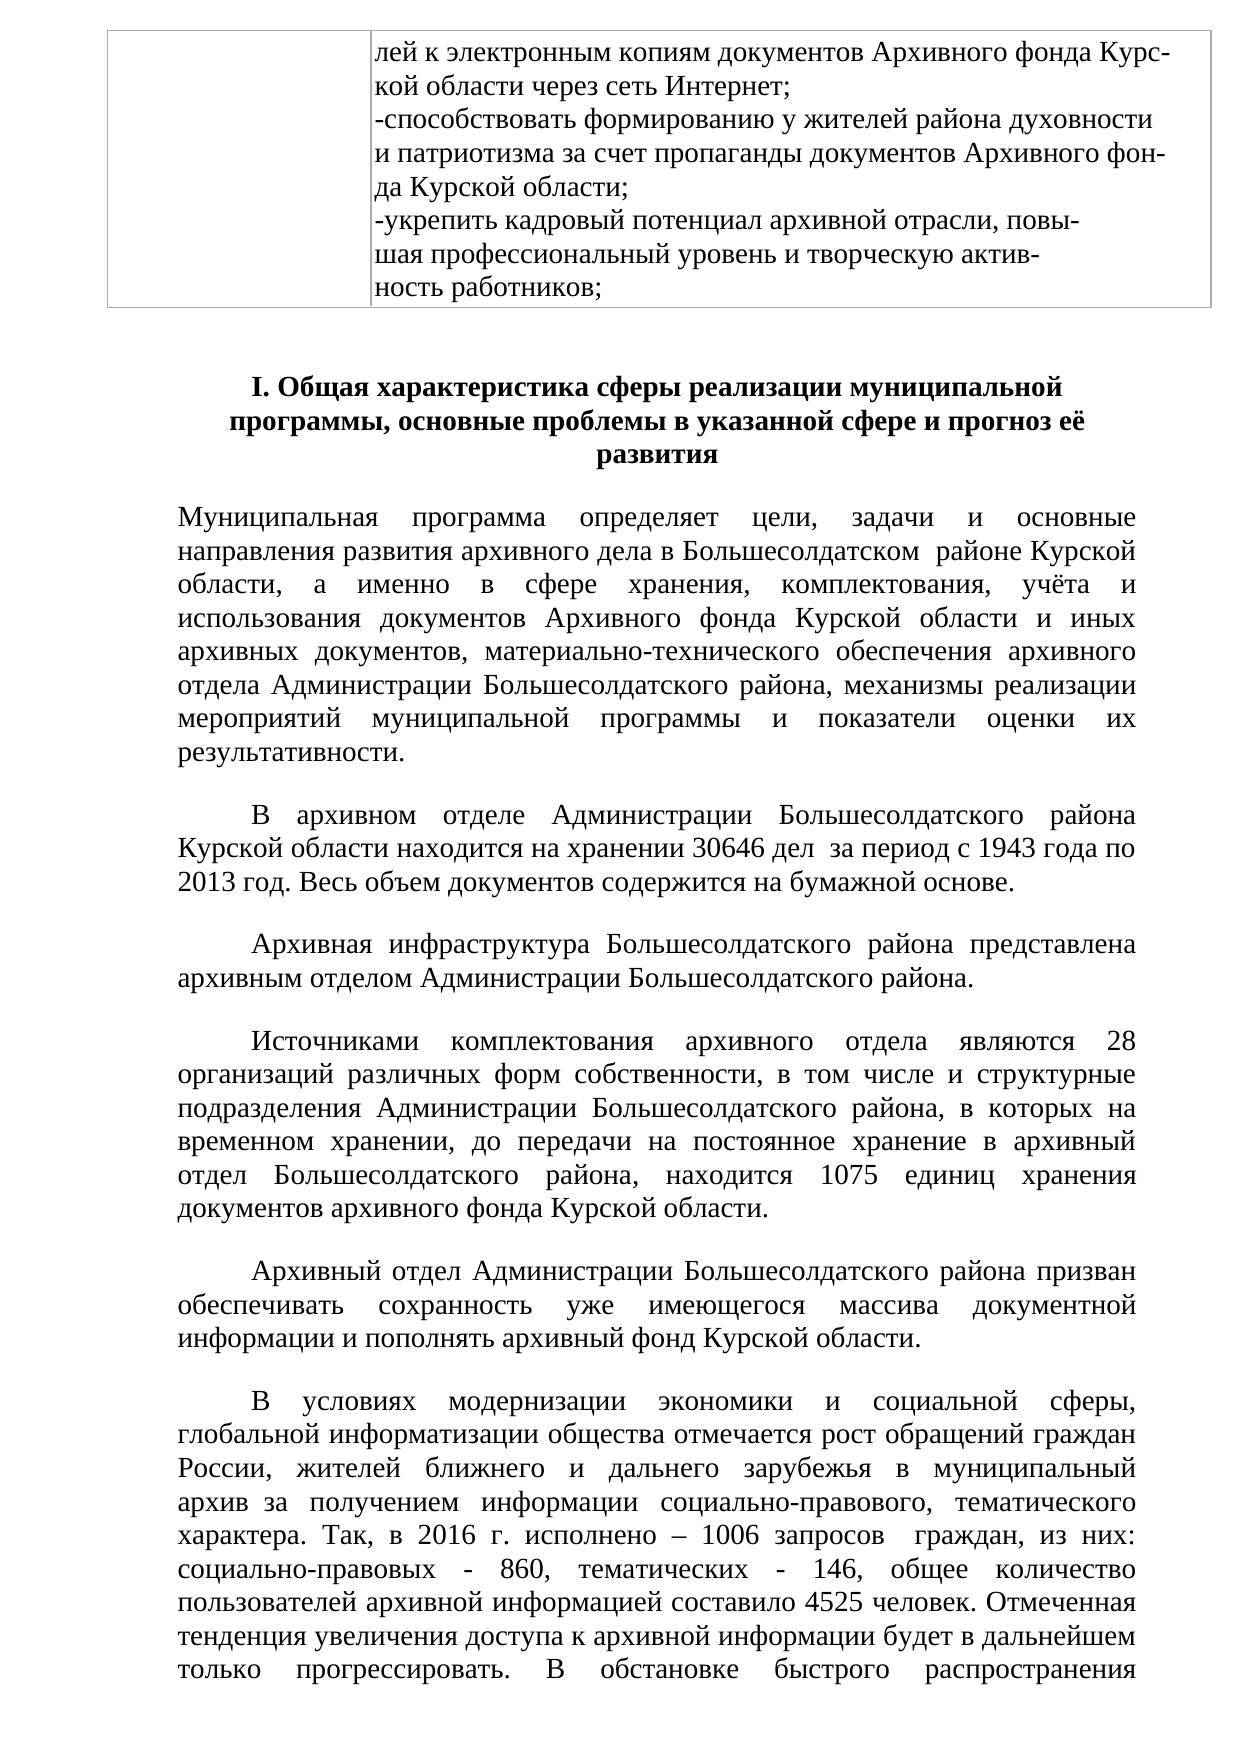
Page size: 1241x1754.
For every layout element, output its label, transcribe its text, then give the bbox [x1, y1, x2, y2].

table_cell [108, 31, 370, 306]
text В архивном отделе Администрации Большесолдатского района Курской области находится на хранении 30646 дел за период с 1943 года по 2013 год. Весь объем документов содержится на бумажной основе. [177, 797, 1137, 897]
text Источниками комплектования архивного отдела являются 28 организаций различных форм собственности, в том числе и структурные подразделения Администрации Большесолдатского района, в которых на временном хранении, до передачи на постоянное хранение в архивный отдел Большесолдатского района, находится 1075 единиц хранения документов архивного фонда Курской области. [177, 1023, 1137, 1224]
text Архивная инфраструктура Большесолдатского района представлена архивным отделом Администрации Большесолдатского района. [177, 927, 1137, 994]
text Муниципальная программа определяет цели, задачи и основные направления развития архивного дела в Большесолдатском районе Курской области, а именно в сфере хранения, комплектования, учёта и использования документов Архивного фонда Курской области и иных архивных документов, материально-технического обеспечения архивного отдела Администрации Большесолдатского района, механизмы реализации мероприятий муниципальной программы и показатели оценки их результативности. [177, 499, 1137, 768]
text I. Общая характеристика сферы реализации муниципальной программы, основные проблемы в указанной сфере и прогноз её развития [177, 369, 1137, 470]
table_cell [372, 31, 1210, 306]
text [177, 1383, 1137, 1685]
text Архивный отдел Администрации Большесолдатского района призван обеспечивать сохранность уже имеющегося массива документной информации и пополнять архивный фонд Курской области. [177, 1253, 1137, 1354]
